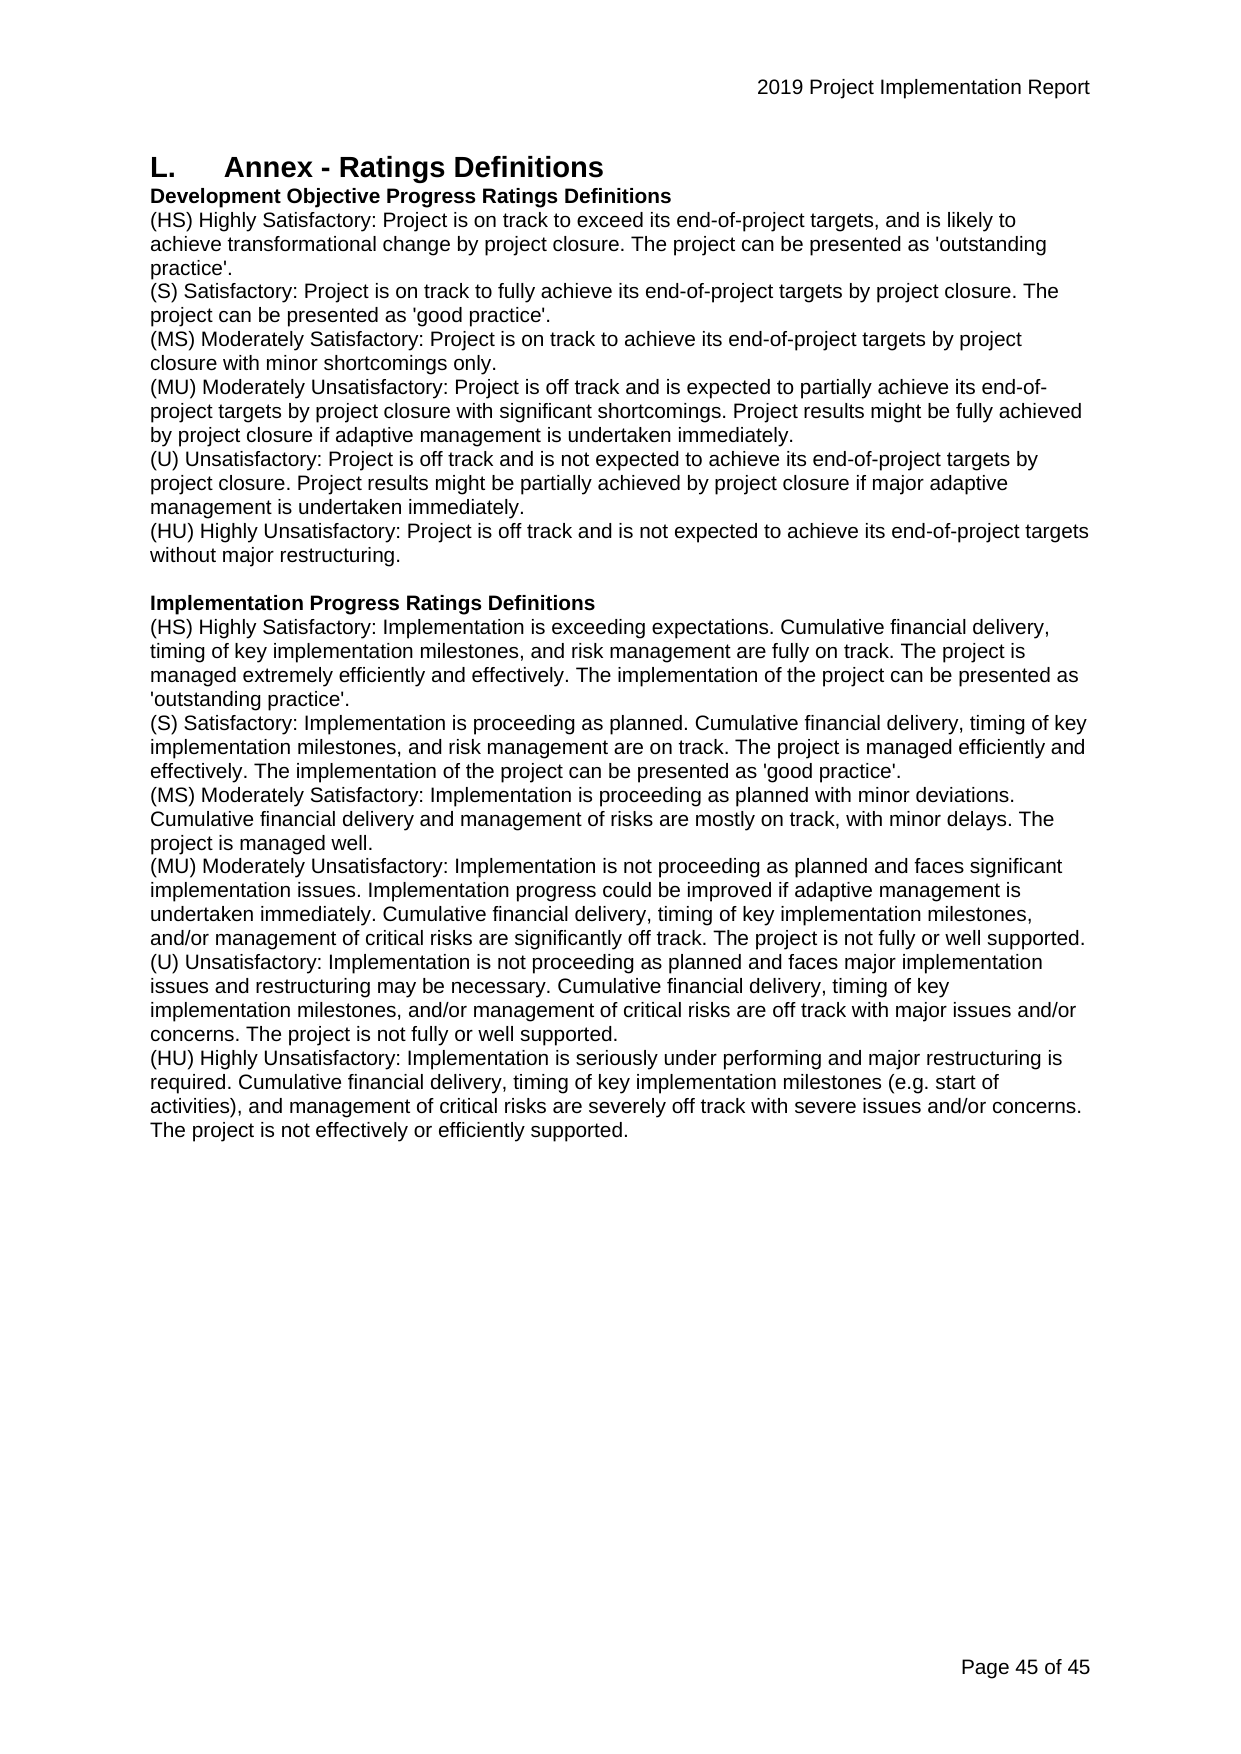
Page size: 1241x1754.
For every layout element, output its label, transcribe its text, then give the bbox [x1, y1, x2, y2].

text Implementation Progress Ratings Definitions [150, 591, 1090, 615]
text (U) Unsatisfactory: Project is off track and is not expected to achieve its end-of-project targets by project closure. Project results might be partially achieved by project closure if major adaptive management is undertaken immediately. [150, 447, 1090, 519]
text Development Objective Progress Ratings Definitions [150, 183, 1090, 207]
subtitle Annex - Ratings Definitions [150, 150, 1090, 183]
text (HS) Highly Satisfactory: Implementation is exceeding expectations. Cumulative financial delivery, timing of key implementation milestones, and risk management are fully on track. The project is managed extremely efficiently and effectively. The implementation of the project can be presented as 'outstanding practice'. [150, 615, 1090, 711]
text (MS) Moderately Satisfactory: Implementation is proceeding as planned with minor deviations. Cumulative financial delivery and management of risks are mostly on track, with minor delays. The project is managed well. [150, 782, 1090, 854]
text (MU) Moderately Unsatisfactory: Implementation is not proceeding as planned and faces significant implementation issues. Implementation progress could be improved if adaptive management is undertaken immediately. Cumulative financial delivery, timing of key implementation milestones, and/or management of critical risks are significantly off track. The project is not fully or well supported. [150, 854, 1090, 950]
text (MU) Moderately Unsatisfactory: Project is off track and is expected to partially achieve its end-of-project targets by project closure with significant shortcomings. Project results might be fully achieved by project closure if adaptive management is undertaken immediately. [150, 375, 1090, 447]
text (S) Satisfactory: Project is on track to fully achieve its end-of-project targets by project closure. The project can be presented as 'good practice'. [150, 279, 1090, 327]
text (MS) Moderately Satisfactory: Project is on track to achieve its end-of-project targets by project closure with minor shortcomings only. [150, 327, 1090, 375]
text (U) Unsatisfactory: Implementation is not proceeding as planned and faces major implementation issues and restructuring may be necessary. Cumulative financial delivery, timing of key implementation milestones, and/or management of critical risks are off track with major issues and/or concerns. The project is not fully or well supported. [150, 950, 1090, 1046]
text (HS) Highly Satisfactory: Project is on track to exceed its end-of-project targets, and is likely to achieve transformational change by project closure. The project can be presented as 'outstanding practice'. [150, 207, 1090, 279]
text (S) Satisfactory: Implementation is proceeding as planned. Cumulative financial delivery, timing of key implementation milestones, and risk management are on track. The project is managed efficiently and effectively. The implementation of the project can be presented as 'good practice'. [150, 711, 1090, 782]
text (HU) Highly Unsatisfactory: Project is off track and is not expected to achieve its end-of-project targets without major restructuring. [150, 519, 1090, 567]
text (HU) Highly Unsatisfactory: Implementation is seriously under performing and major restructuring is required. Cumulative financial delivery, timing of key implementation milestones (e.g. start of activities), and management of critical risks are severely off track with severe issues and/or concerns. The project is not effectively or efficiently supported. [150, 1046, 1090, 1142]
